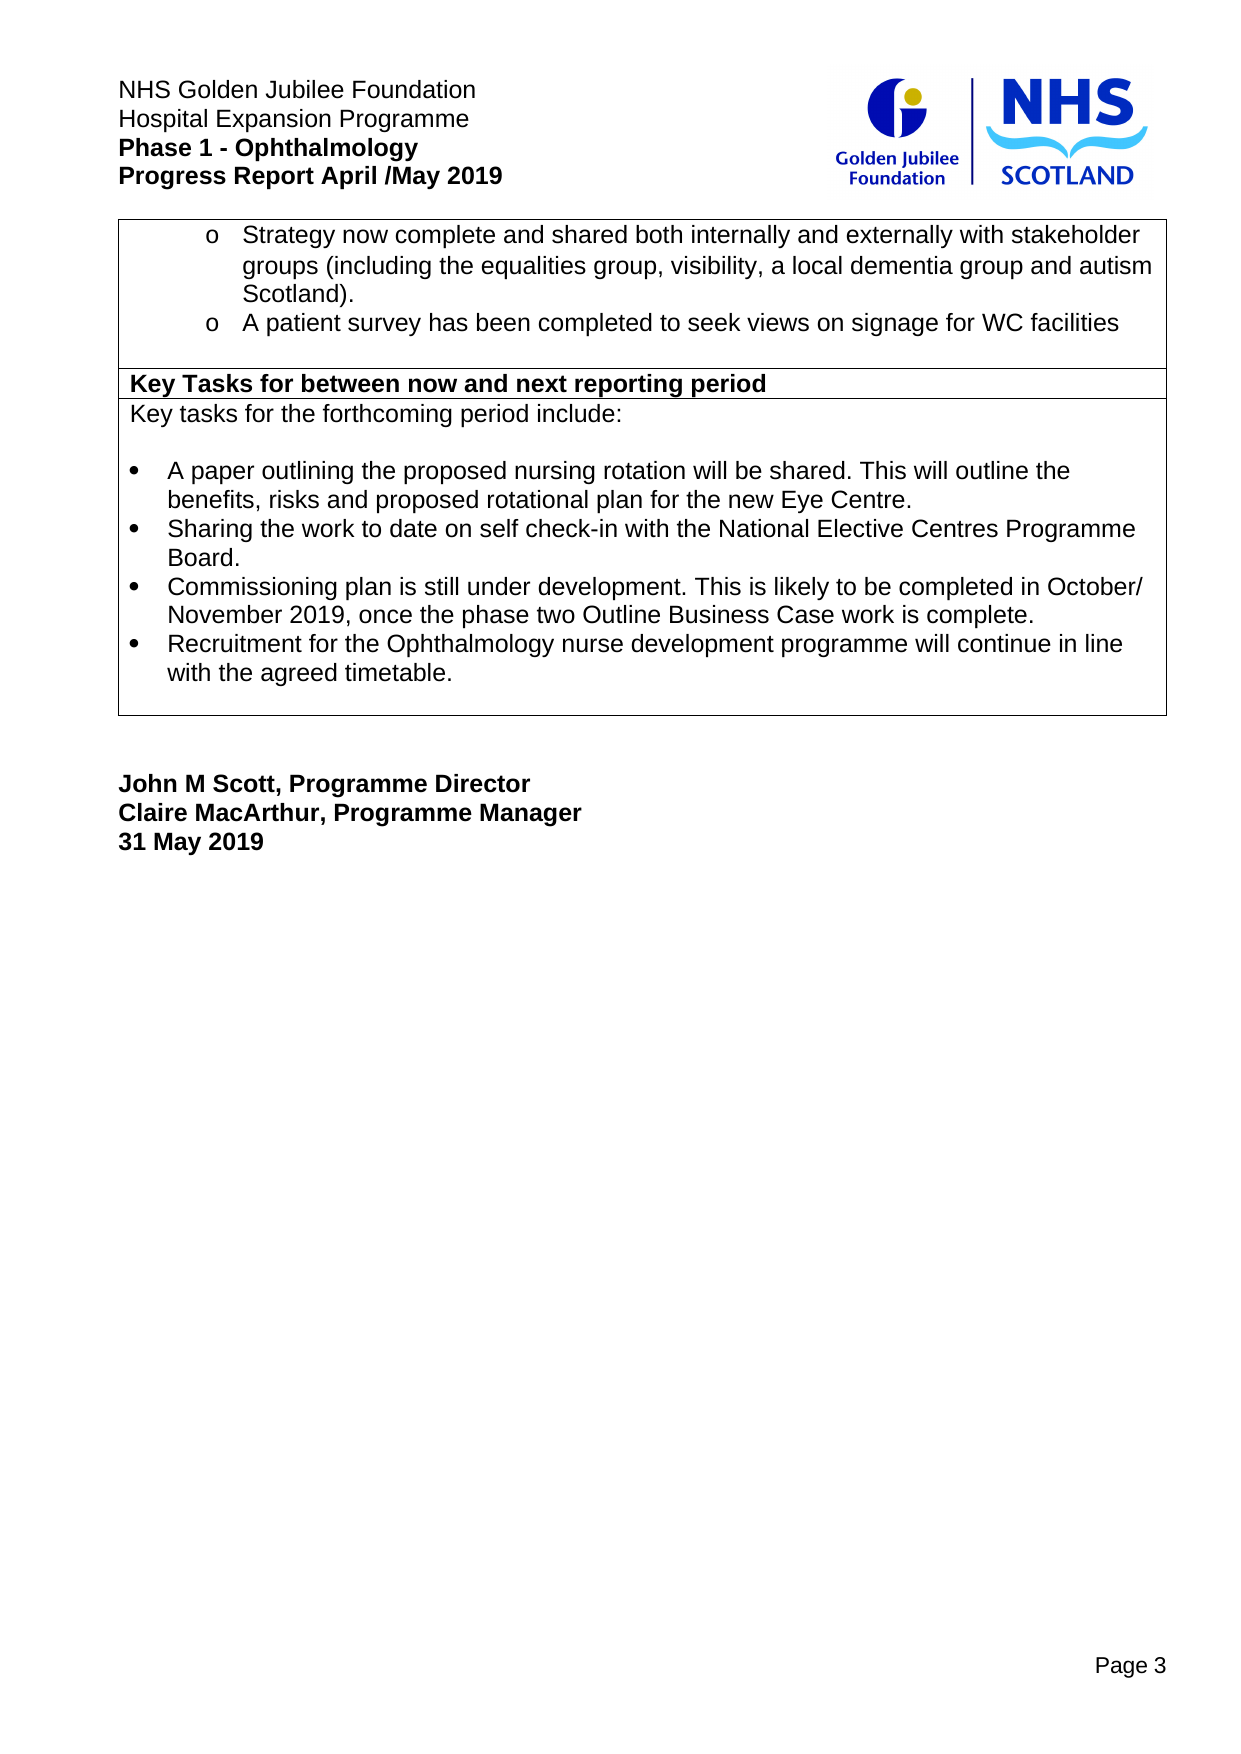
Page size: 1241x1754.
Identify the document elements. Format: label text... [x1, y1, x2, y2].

table_cell Key tasks for the forthcoming period include: A paper outlining the proposed nursing rotation will be shared. This will outline the benefits, risks and proposed rotational plan for the new Eye Centre. Sharing the work to date on self check-in with the National Elective Centres Programme Board. Commissioning plan is still under development. This is likely to be completed in October/ November 2019, once the phase two Outline Business Case work is complete. Recruitment for the Ophthalmology nurse development programme will continue in line with the agreed timetable. [119, 399, 1166, 715]
picture [827, 64, 1155, 200]
table_cell Key Tasks for between now and next reporting period [119, 369, 1166, 398]
text John M Scott, Programme Director [118, 769, 1166, 798]
text 31 May 2019 [118, 827, 1166, 855]
text Claire MacArthur, Programme Manager [118, 798, 1166, 827]
